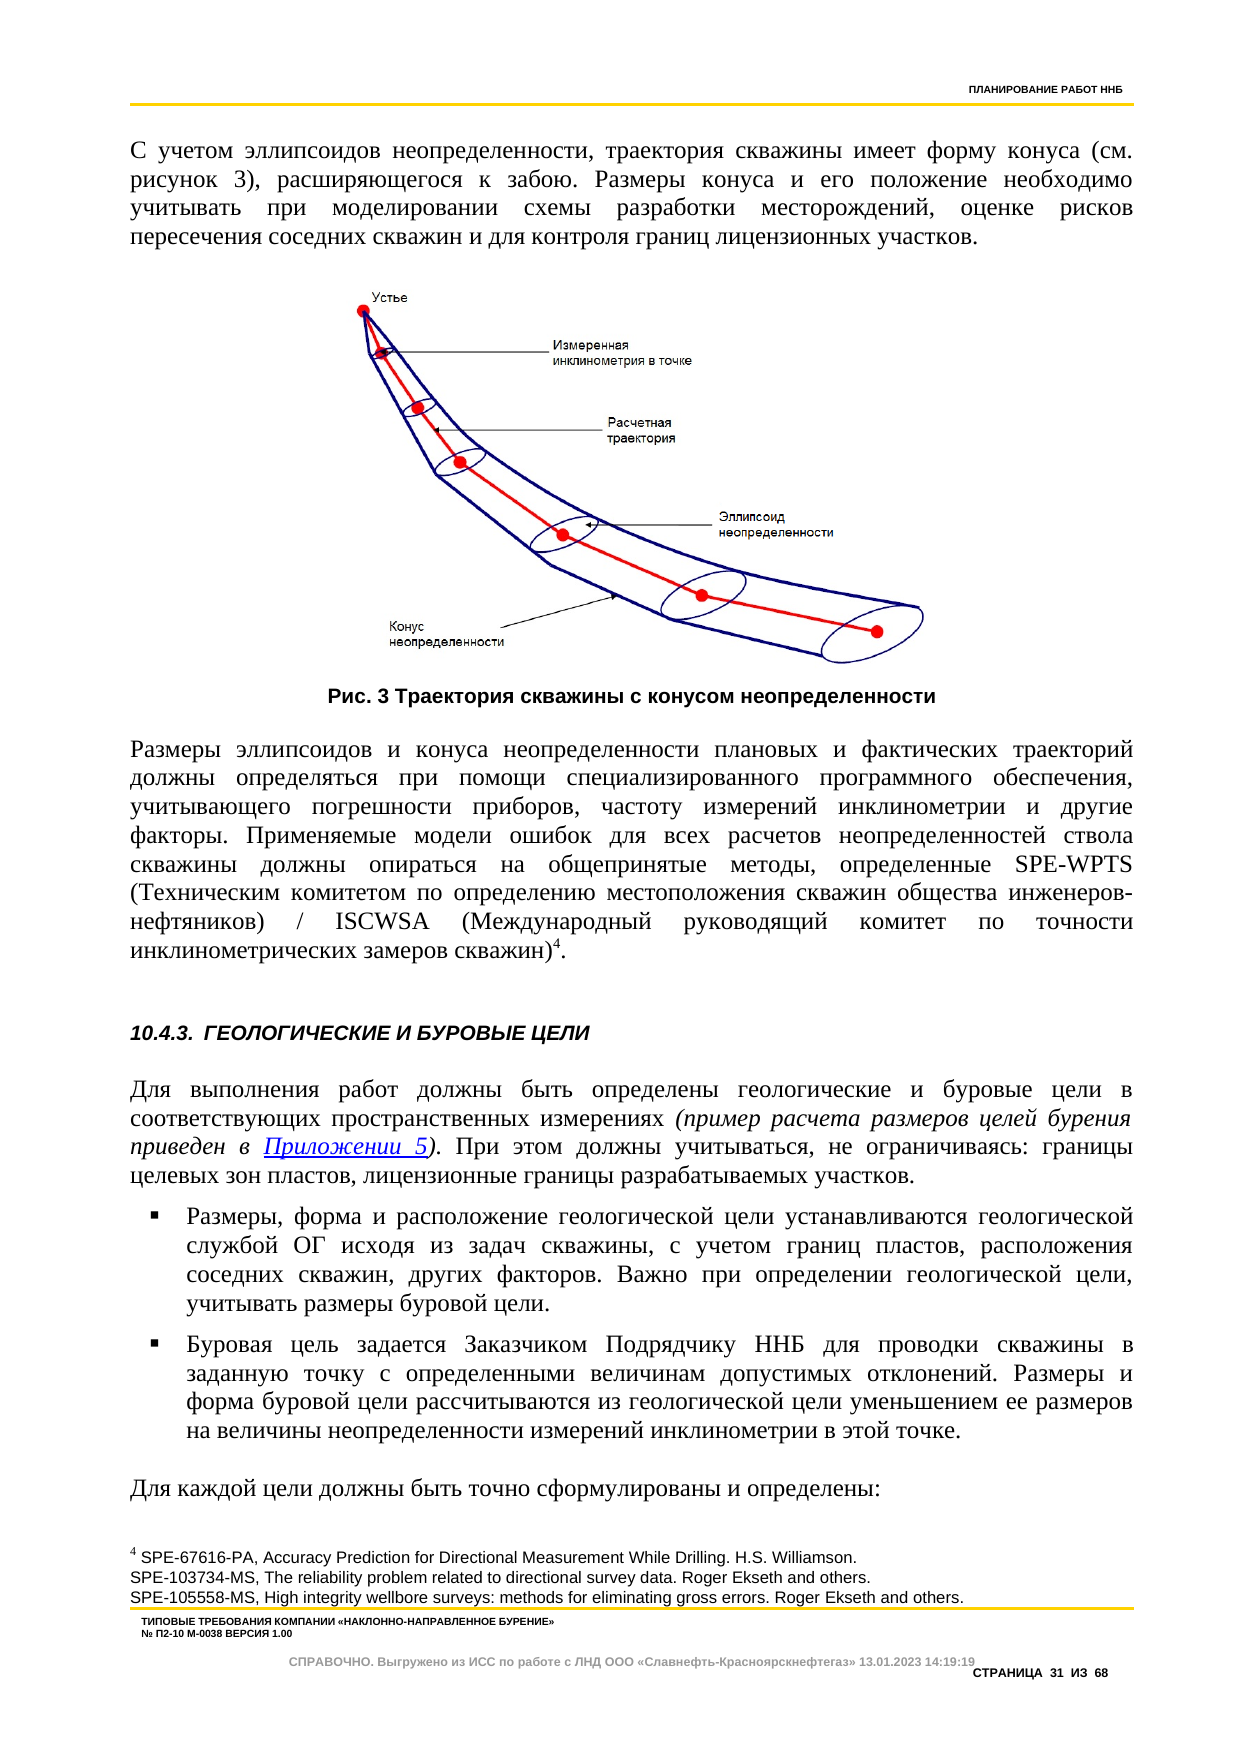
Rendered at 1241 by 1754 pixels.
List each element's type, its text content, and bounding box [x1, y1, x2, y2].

text Рис. 3 Траектория скважины с конусом неопределенности [130, 683, 1134, 707]
picture [324, 278, 940, 678]
text С учетом эллипсоидов неопределенности, траектория скважины имеет форму конуса (см. рисунок 3), расширяющегося к забою. Размеры конуса и его положение необходимо учитывать при моделировании схемы разработки месторождений, оценке рисков пересечения соседних скважин и для контроля границ лицензионных участков. [130, 135, 1134, 250]
list геологические и буровые Цели [130, 1021, 1134, 1045]
list Размеры, форма и расположение геологической цели устанавливаются геологической службой ОГ исходя из задач скважины, с учетом границ пластов, расположения соседних скважин, других факторов. Важно при определении геологической цели, учитывать размеры буровой цели. [149, 1201, 1134, 1316]
text Для каждой цели должны быть точно сформулированы и определены: [130, 1473, 1134, 1501]
text Размеры эллипсоидов и конуса неопределенности плановых и фактических траекторий должны определяться при помощи специализированного программного обеспечения, учитывающего погрешности приборов, частоту измерений инклинометрии и другие факторы. Применяемые модели ошибок для всех расчетов неопределенностей ствола скважины должны опираться на общепринятые методы, определенные SPE-WPTS (Техническим комитетом по определению местоположения скважин общества инженеров-нефтяников) / ISCWSA (Международный руководящий комитет по точности инклинометрических замеров скважин). [130, 734, 1134, 964]
text Для выполнения работ должны быть определены геологические и буровые цели в соответствующих пространственных измерениях (пример расчета размеров целей бурения приведен в Приложении 5). При этом должны учитываться, не ограничиваясь: границы целевых зон пластов, лицензионные границы разрабатываемых участков. [130, 1074, 1134, 1189]
list Буровая цель задается Заказчиком Подрядчику ННБ для проводки скважины в заданную точку с определенными величинам допустимых отклонений. Размеры и форма буровой цели рассчитываются из геологической цели уменьшением ее размеров на величины неопределенности измерений инклинометрии в этой точке. [149, 1329, 1134, 1444]
